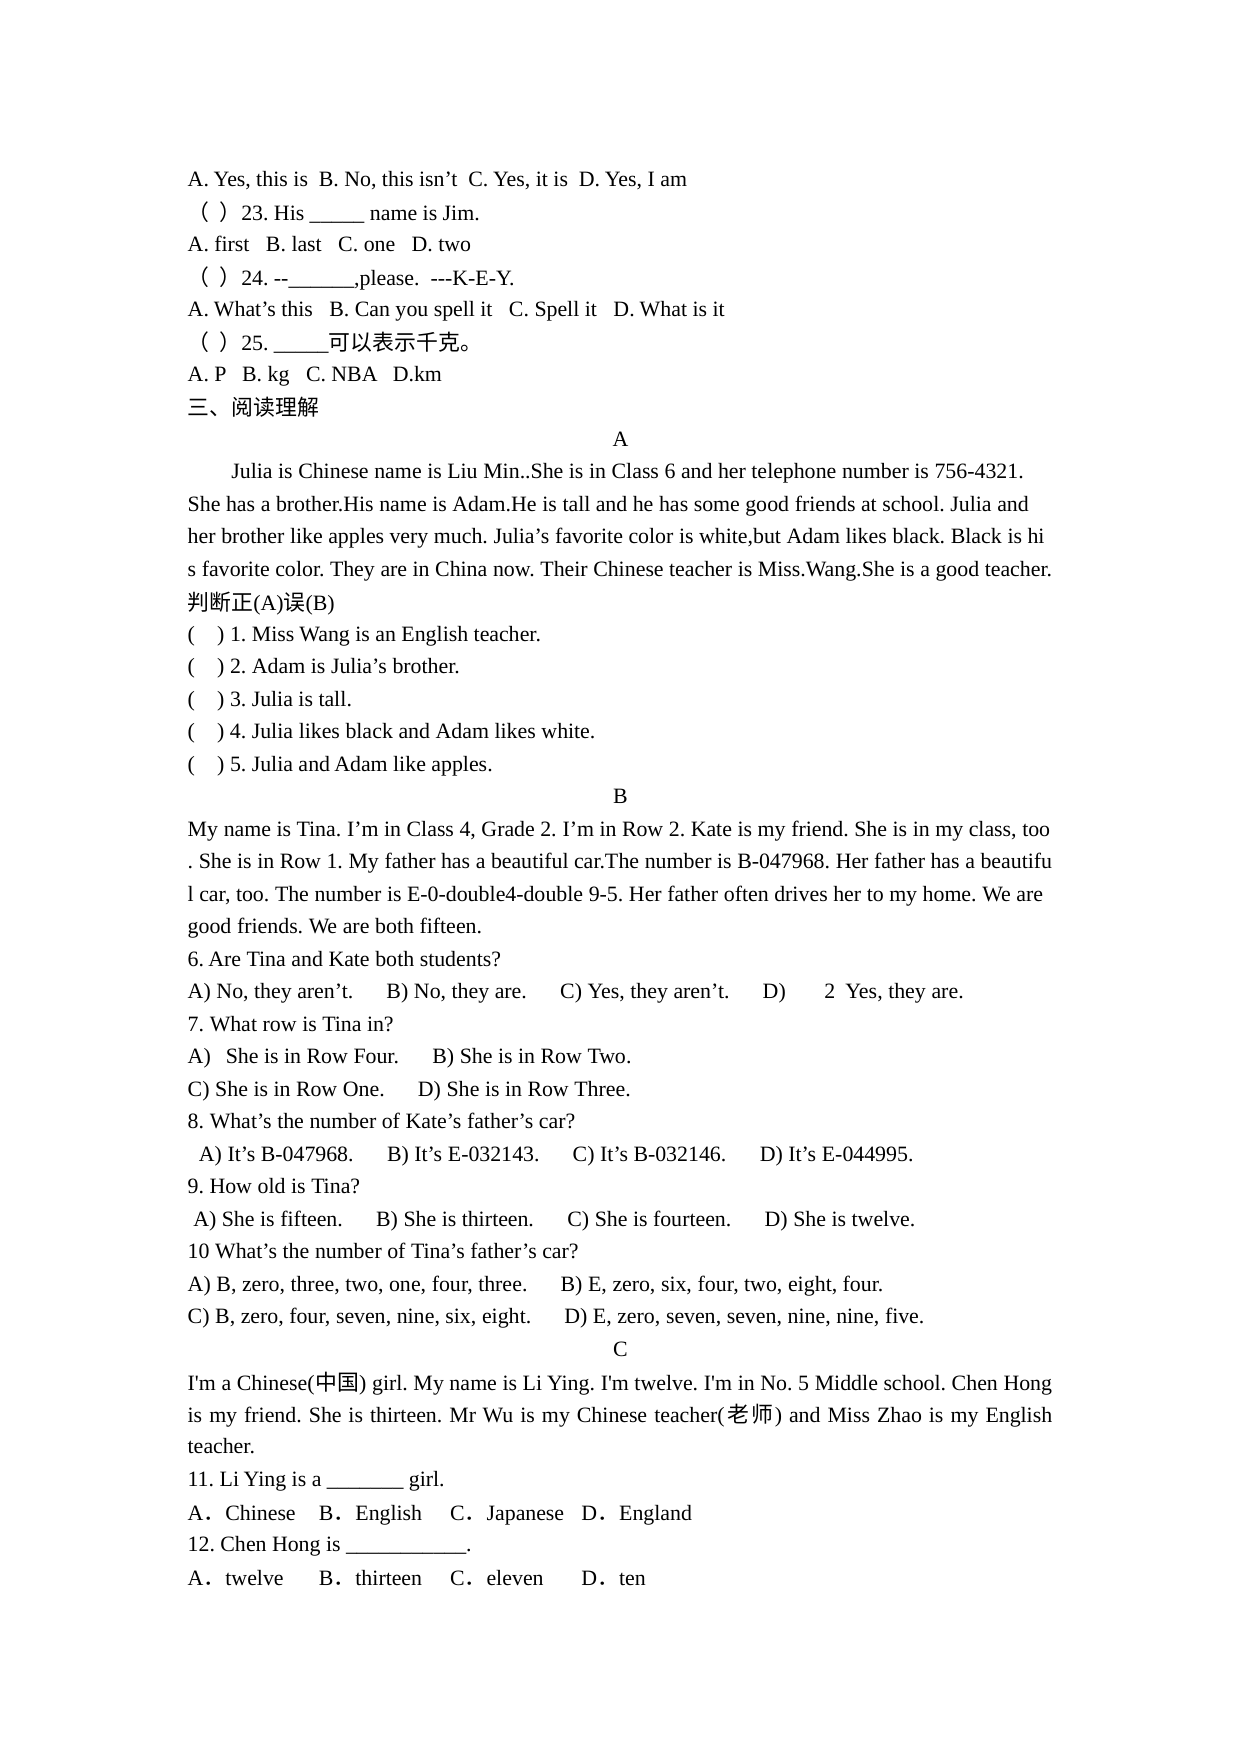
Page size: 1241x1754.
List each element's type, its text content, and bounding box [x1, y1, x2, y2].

list A．Chinese B．English C．Japanese D．England [187, 1494, 1053, 1527]
list C [187, 1332, 1053, 1364]
list 9. How old is Tina? [187, 1169, 1053, 1202]
list A. P B. kg C. NBA D.km [187, 357, 1053, 389]
list A [187, 422, 1053, 454]
list 三、阅读理解 [187, 389, 1053, 422]
list A. What’s this B. Can you spell it C. Spell it D. What is it [187, 292, 1053, 324]
list 10 What’s the number of Tina’s father’s car? [187, 1234, 1053, 1267]
text ( ) 5. Julia and Adam like apples. [187, 747, 1053, 779]
text her brother like apples very much. Julia’s favorite color is white,but Adam likes black. Black is his favorite color. They are in China now. Their Chinese teacher is Miss.Wang.She is a good teacher. [187, 519, 1053, 584]
list 12. Chen Hong is ___________. [187, 1527, 1053, 1559]
list （ ）25. _____可以表示千克。 [187, 324, 1053, 357]
list I'm a Chinese(中国) girl. My name is Li Ying. I'm twelve. I'm in No. 5 Middle school. Chen Hong is my friend. She is thirteen. Mr Wu is my Chinese teacher(老师) and Miss Zhao is my English teacher. [187, 1364, 1053, 1462]
list A) It’s B-047968. B) It’s E-032143. C) It’s B-032146. D) It’s E-044995. [187, 1137, 1053, 1169]
list She is in Row Four. B) She is in Row Two. [187, 1039, 1053, 1072]
list 6. Are Tina and Kate both students? [187, 942, 1053, 974]
text ( ) 2. Adam is Julia’s brother. [187, 649, 1053, 682]
list A．twelve B．thirteen C．eleven D．ten [187, 1559, 1053, 1592]
text 判断正(A)误(B) [187, 584, 1053, 617]
text Julia is Chinese name is Liu Min..She is in Class 6 and her telephone number is 756-4321. She has a brother.His name is Adam.He is tall and he has some good friends at school. Julia and [187, 454, 1053, 519]
text My name is Tina. I’m in Class 4, Grade 2. I’m in Row 2. Kate is my friend. She is in my class, too. She is in Row 1. My father has a beautiful car.The number is B-047968. Her father has a beautiful car, too. The number is E-0-double4-double 9-5. Her father often drives her to my home. We are [187, 812, 1053, 909]
list C) She is in Row One. D) She is in Row Three. [187, 1072, 1053, 1104]
list A) B, zero, three, two, one, four, three. B) E, zero, six, four, two, eight, four. [187, 1267, 1053, 1299]
list A) She is fifteen. B) She is thirteen. C) She is fourteen. D) She is twelve. [187, 1202, 1053, 1234]
text ( ) 3. Julia is tall. [187, 682, 1053, 714]
list A. first B. last C. one D. two [187, 227, 1053, 259]
list A. Yes, this is B. No, this isn’t C. Yes, it is D. Yes, I am [187, 162, 1053, 194]
list 11. Li Ying is a _______ girl. [187, 1462, 1053, 1494]
text ( ) 1. Miss Wang is an English teacher. [187, 617, 1053, 649]
text good friends. We are both fifteen. [187, 909, 1053, 942]
list C) B, zero, four, seven, nine, six, eight. D) E, zero, seven, seven, nine, nine, five. [187, 1299, 1053, 1332]
list 7. What row is Tina in? [187, 1007, 1053, 1039]
text ( ) 4. Julia likes black and Adam likes white. [187, 714, 1053, 747]
list （ ）23. His _____ name is Jim. [187, 194, 1053, 227]
text B [187, 779, 1053, 812]
list 8. What’s the number of Kate’s father’s car? [187, 1104, 1053, 1137]
list A) No, they aren’t. B) No, they are. C) Yes, they aren’t. D) 2 Yes, they are. [187, 974, 1053, 1007]
list （ ）24. --______,please. ---K-E-Y. [187, 259, 1053, 292]
